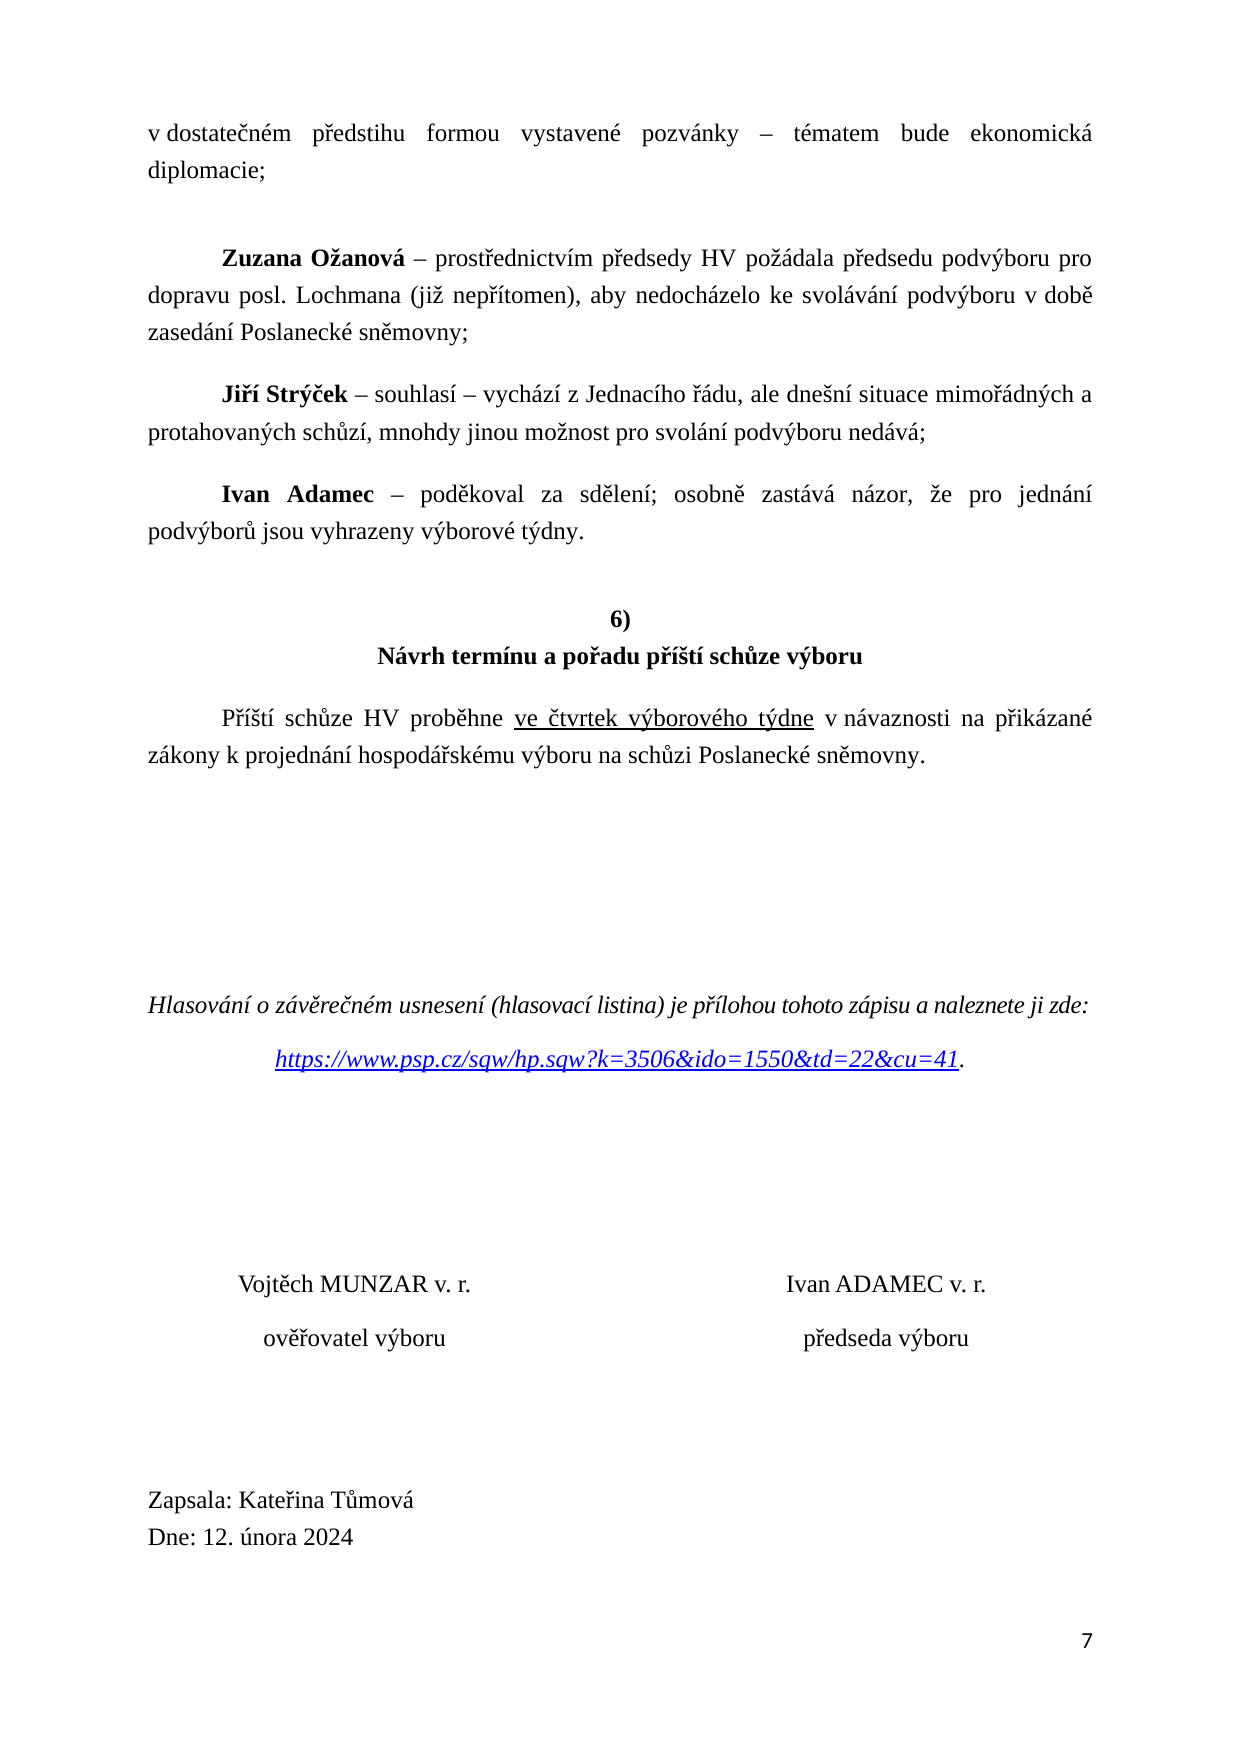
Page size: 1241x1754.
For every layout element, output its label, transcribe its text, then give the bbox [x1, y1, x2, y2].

text Vojtěch MUNZAR v. r. Ivan ADAMEC v. r. [148, 1269, 1093, 1298]
text https://www.psp.cz/sqw/hp.sqw?k=3506&ido=1550&td=22&cu=41. [148, 1044, 1093, 1073]
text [148, 118, 1093, 184]
text Hlasování o závěrečném usnesení (hlasovací listina) je přílohou tohoto zápisu a naleznete ji zde: [148, 990, 1093, 1019]
text ověřovatel výboru předseda výboru [148, 1323, 1093, 1352]
text 6) [148, 604, 1093, 632]
list Návrh termínu a pořadu příští schůze výboru [148, 641, 1093, 670]
text Příští schůze HV proběhne ve čtvrtek výborového týdne v návaznosti na přikázané zákony k projednání hospodářskému výboru na schůzi Poslanecké sněmovny. [148, 703, 1093, 769]
text Ivan Adamec – poděkoval za sdělení; osobně zastává názor, že pro jednání podvýborů jsou vyhrazeny výborové týdny. [148, 479, 1093, 545]
text Zuzana Ožanová – prostřednictvím předsedy HV požádala předsedu podvýboru pro dopravu posl. Lochmana (již nepřítomen), aby nedocházelo ke svolávání podvýboru v době zasedání Poslanecké sněmovny; [148, 243, 1093, 346]
text Dne: 12. února 2024 [148, 1522, 1093, 1551]
text Zapsala: Kateřina Tůmová [148, 1485, 1093, 1514]
text Jiří Strýček – souhlasí – vychází z Jednacího řádu, ale dnešní situace mimořádných a protahovaných schůzí, mnohdy jinou možnost pro svolání podvýboru nedává; [148, 379, 1093, 446]
